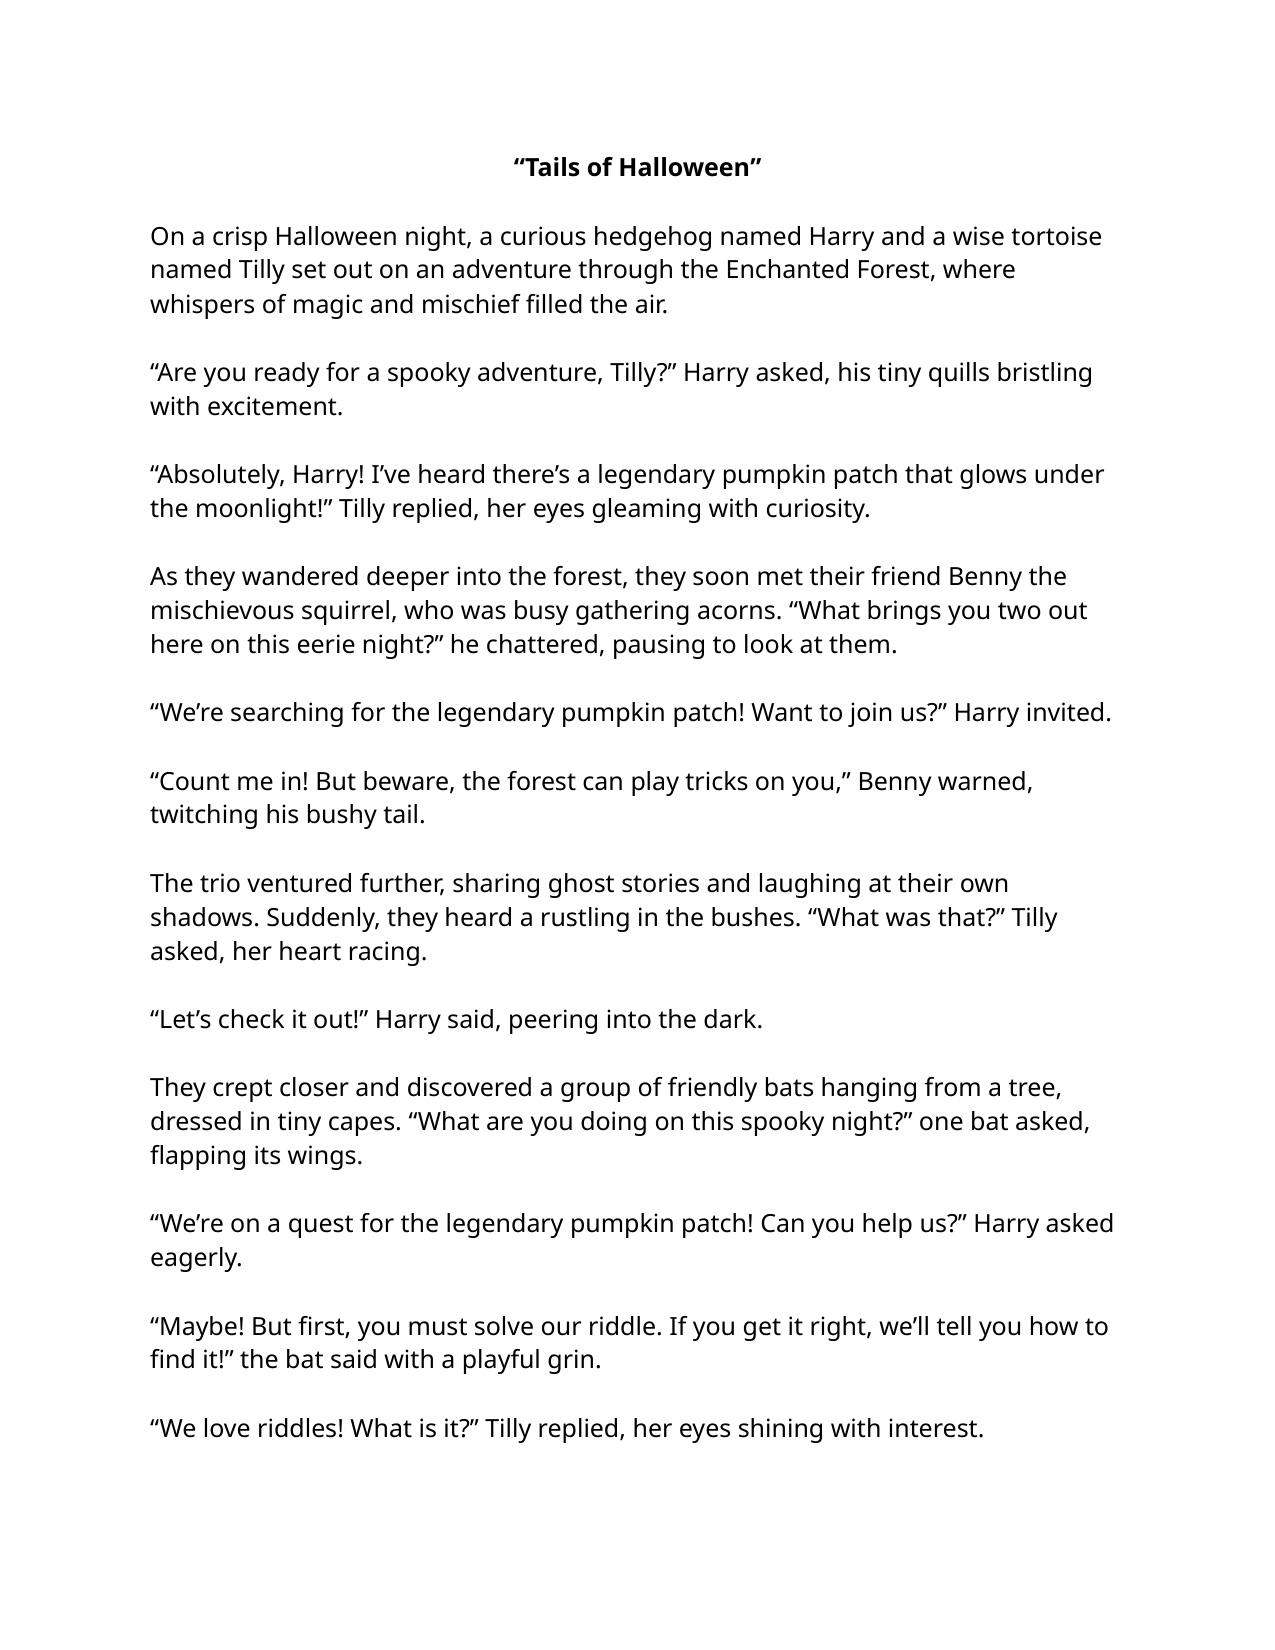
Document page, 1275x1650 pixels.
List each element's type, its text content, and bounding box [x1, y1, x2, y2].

text “We’re searching for the legendary pumpkin patch! Want to join us?” Harry invited. [150, 695, 1125, 729]
text “Tails of Halloween” [150, 150, 1125, 184]
text They crept closer and discovered a group of friendly bats hanging from a tree, dressed in tiny capes. “What are you doing on this spooky night?” one bat asked, flapping its wings. [150, 1070, 1125, 1172]
text On a crisp Halloween night, a curious hedgehog named Harry and a wise tortoise named Tilly set out on an adventure through the Enchanted Forest, where whispers of magic and mischief filled the air. [150, 218, 1125, 320]
text “Count me in! But beware, the forest can play tricks on you,” Benny warned, twitching his bushy tail. [150, 763, 1125, 831]
text “Maybe! But first, you must solve our riddle. If you get it right, we’ll tell you how to find it!” the bat said with a playful grin. [150, 1308, 1125, 1376]
text “We’re on a quest for the legendary pumpkin patch! Can you help us?” Harry asked eagerly. [150, 1206, 1125, 1274]
text “Let’s check it out!” Harry said, peering into the dark. [150, 1002, 1125, 1036]
text “Absolutely, Harry! I’ve heard there’s a legendary pumpkin patch that glows under the moonlight!” Tilly replied, her eyes gleaming with curiosity. [150, 457, 1125, 525]
text “We love riddles! What is it?” Tilly replied, her eyes shining with interest. [150, 1410, 1125, 1444]
text The trio ventured further, sharing ghost stories and laughing at their own shadows. Suddenly, they heard a rustling in the bushes. “What was that?” Tilly asked, her heart racing. [150, 865, 1125, 967]
text “Are you ready for a spooky adventure, Tilly?” Harry asked, his tiny quills bristling with excitement. [150, 354, 1125, 422]
text As they wandered deeper into the forest, they soon met their friend Benny the mischievous squirrel, who was busy gathering acorns. “What brings you two out here on this eerie night?” he chattered, pausing to look at them. [150, 559, 1125, 661]
